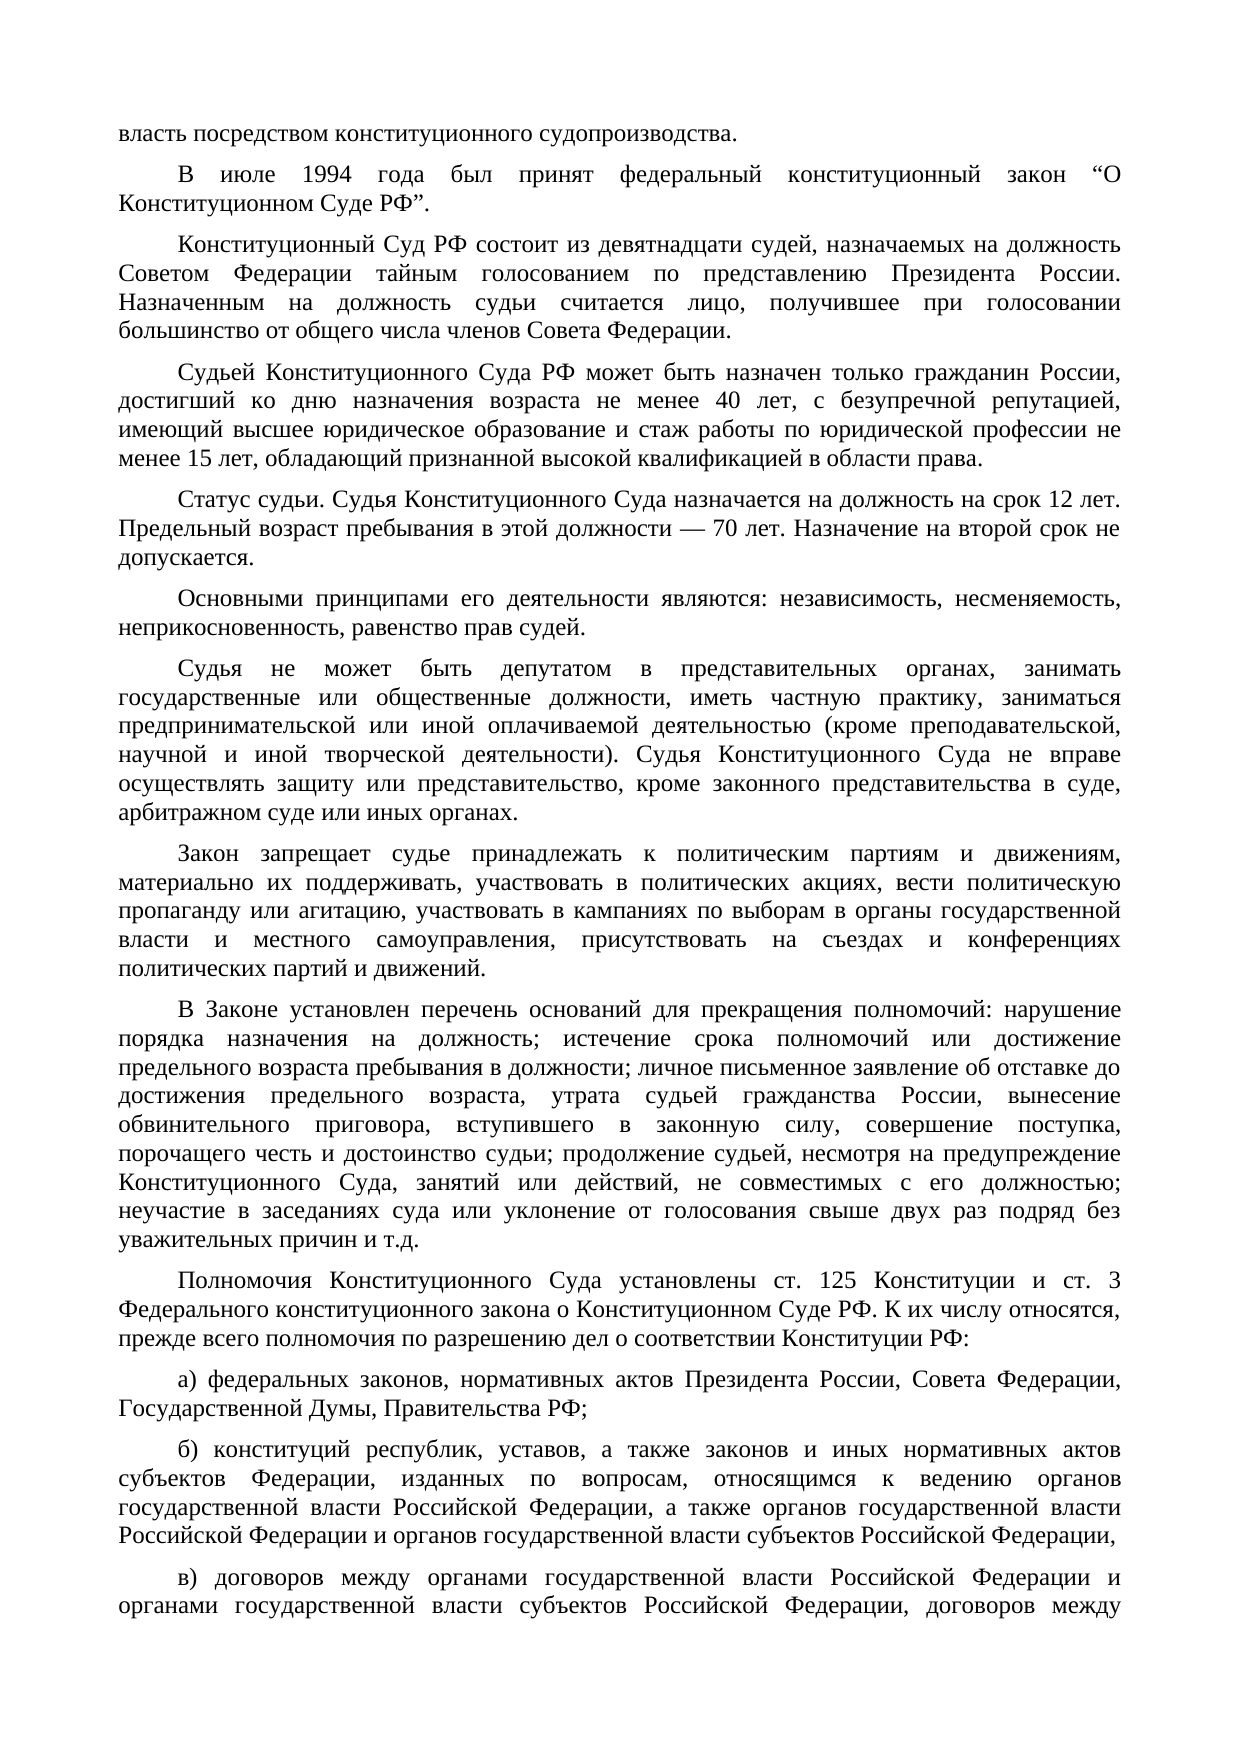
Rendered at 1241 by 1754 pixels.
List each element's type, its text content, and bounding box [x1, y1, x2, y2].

text В июле 1994 года был принят федеральный конституционный закон “О Конституционном Суде РФ”. [118, 159, 1122, 217]
text Конституционный Суд РФ состоит из девятнадцати судей, назначаемых на должность Советом Федерации тайным голосованием по представлению Президента России. Назначенным на должность судьи считается лицо, получившее при голосовании большинство от общего числа членов Совета Федерации. [118, 229, 1122, 344]
text Судья не может быть депутатом в представительных органах, занимать государственные или общественные должности, иметь частную практику, заниматься предпринимательской или иной оплачиваемой деятельностью (кроме преподавательской, научной и иной творческой деятельности). Судья Конституционного Суда не вправе осуществлять защиту или представительство, кроме законного представительства в суде, арбитражном суде или иных органах. [118, 653, 1122, 826]
text В Законе установлен перечень оснований для прекращения полномочий: нарушение порядка назначения на должность; истечение срока полномочий или достижение предельного возраста пребывания в должности; личное письменное заявление об отставке до достижения предельного возраста, утрата судьей гражданства России, вынесение обвинительного приговора, вступившего в законную силу, совершение поступка, порочащего честь и достоинство судьи; продолжение судьей, несмотря на предупреждение Конституционного Суда, занятий или действий, не совместимых с его должностью; неучастие в заседаниях суда или уклонение от голосования свыше двух раз подряд без уважительных причин и т.д. [118, 994, 1122, 1253]
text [118, 1562, 1122, 1619]
text Основными принципами его деятельности являются: независимость, несменяемость, неприкосновенность, равенство прав судей. [118, 583, 1122, 641]
text б) конституций республик, уставов, а также законов и иных нормативных актов субъектов Федерации, изданных по вопросам, относящимся к ведению органов государственной власти Российской Федерации, а также органов государственной власти Российской Федерации и органов государственной власти субъектов Российской Федерации, [118, 1434, 1122, 1549]
text Полномочия Конституционного Суда установлены ст. 125 Конституции и ст. 3 Федерального конституционного закона о Конституционном Суде РФ. К их числу относятся, прежде всего полномочия по разрешению дел о соответствии Конституции РФ: [118, 1266, 1122, 1352]
text Закон запрещает судье принадлежать к политическим партиям и движениям, материально их поддерживать, участвовать в политических акциях, вести политическую пропаганду или агитацию, участвовать в кампаниях по выборам в органы государственной власти и местного самоуправления, присутствовать на съездах и конференциях политических партий и движений. [118, 838, 1122, 982]
text Судьей Конституционного Суда РФ может быть назначен только гражданин России, достигший ко дню назначения возраста не менее 40 лет, с безупречной репутацией, имеющий высшее юридическое образование и стаж работы по юридической профессии не менее 15 лет, обладающий признанной высокой квалификацией в области права. [118, 357, 1122, 472]
text а) федеральных законов, нормативных актов Президента России, Совета Федерации, Государственной Думы, Правительства РФ; [118, 1364, 1122, 1422]
text Статус судьи. Судья Конституционного Суда назначается на должность на срок 12 лет. Предельный возраст пребывания в этой должности — 70 лет. Назначение на второй срок не допускается. [118, 484, 1122, 571]
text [118, 118, 1122, 147]
